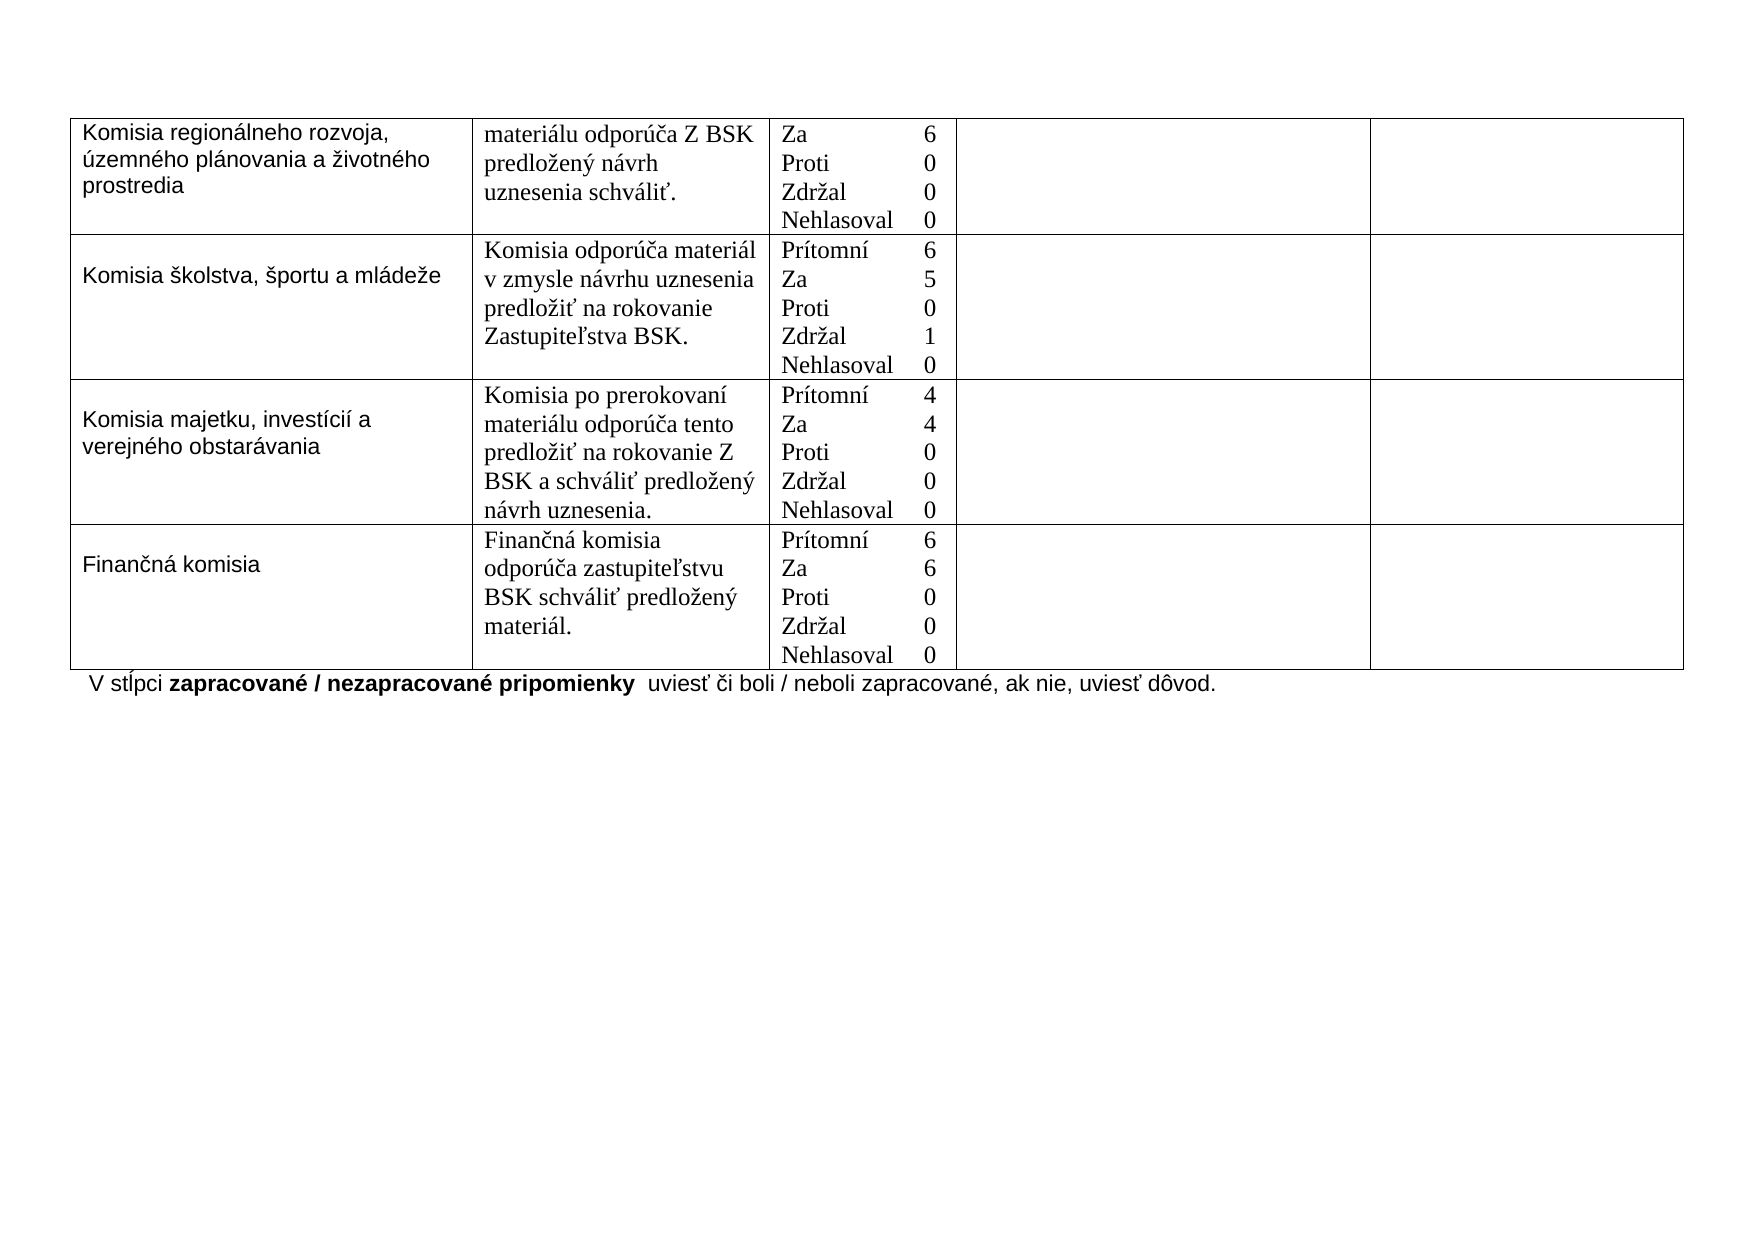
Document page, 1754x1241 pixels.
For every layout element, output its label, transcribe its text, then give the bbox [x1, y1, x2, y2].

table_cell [71, 119, 472, 234]
table_cell Finančná komisia [71, 525, 472, 668]
table_cell 6 6 0 0 0 [913, 525, 956, 668]
table_cell 6 6 00 0 [913, 119, 956, 234]
table_cell Finančná komisia odporúča zastupiteľstvu BSK schváliť predložený materiál. [473, 525, 769, 668]
table_cell [957, 525, 1370, 668]
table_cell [473, 119, 769, 234]
table_cell [1371, 525, 1683, 668]
table_cell Prítomní Za Proti Zdržal Nehlasoval [770, 380, 912, 524]
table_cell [770, 119, 912, 234]
table_cell [957, 119, 1370, 234]
text V stĺpci zapracované / nezapracované pripomienky uviesť či boli / neboli zapracované, ak nie, uviesť dôvod. [89, 670, 1636, 696]
table_cell 6 5 01 0 [913, 235, 956, 379]
table_cell Komisia školstva, športu a mládeže [71, 235, 472, 379]
table_cell Prítomní Za Proti Zdržal Nehlasoval [770, 235, 912, 379]
table_cell 4 4 0 0 0 [913, 380, 956, 524]
table_cell [957, 380, 1370, 524]
table_cell Komisia odporúča materiál v zmysle návrhu uznesenia predložiť na rokovanie Zastupiteľstva BSK. [473, 235, 769, 379]
table_cell Komisia po prerokovaní materiálu odporúča tento predložiť na rokovanie Z BSK a schváliť predložený návrh uznesenia. [473, 380, 769, 524]
table_cell [957, 235, 1370, 379]
table_cell [1371, 235, 1683, 379]
table_cell [1371, 119, 1683, 234]
table_cell Komisia majetku, investícií a verejného obstarávania [71, 380, 472, 524]
table_cell Prítomní Za Proti Zdržal Nehlasoval [770, 525, 912, 668]
table_cell [1371, 380, 1683, 524]
